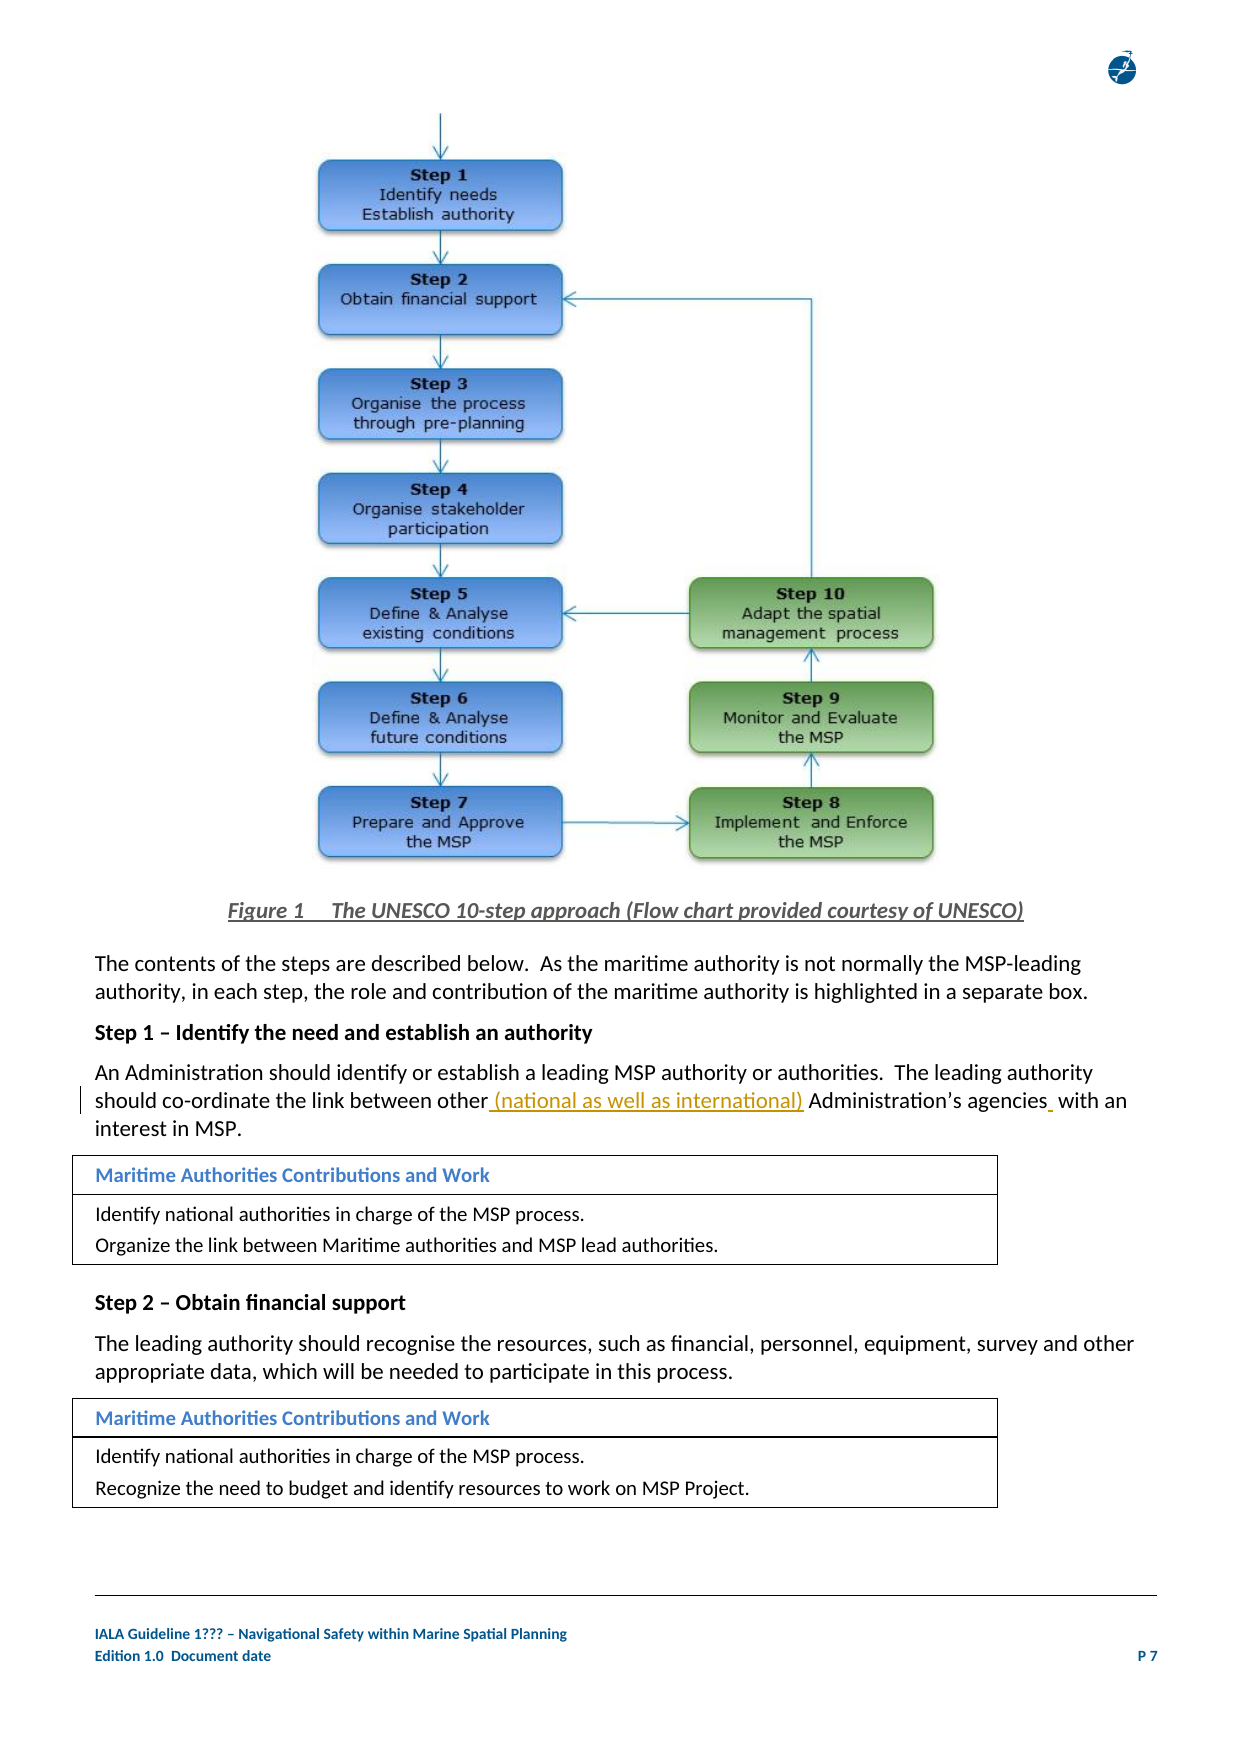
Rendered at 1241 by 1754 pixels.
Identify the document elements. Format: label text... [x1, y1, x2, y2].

text The contents of the steps are described below. As the maritime authority is not normally the MSP-leading authority, in each step, the role and contribution of the maritime authority is highlighted in a separate box. [94, 949, 1157, 1005]
table_header Maritime Authorities Contributions and Work [73, 1399, 997, 1436]
picture [1077, 0, 1196, 119]
text Step 1 – Identify the need and establish an authority [94, 1018, 1157, 1046]
text The UNESCO 10-step approach (Flow chart provided courtesy of UNESCO) [94, 896, 1157, 924]
table_header Maritime Authorities Contributions and Work [73, 1156, 997, 1194]
table_cell Identify national authorities in charge of the MSP process. Organize the link between Maritime authorities and MSP lead authorities. [73, 1195, 997, 1264]
picture [311, 113, 940, 872]
text The leading authority should recognise the resources, such as financial, personnel, equipment, survey and other appropriate data, which will be needed to participate in this process. [94, 1329, 1157, 1385]
text Step 2 – Obtain financial support [94, 1288, 1157, 1316]
text An Administration should identify or establish a leading MSP authority or authorities. The leading authority should co-ordinate the link between other Administration’s agencies with an interest in MSP. [94, 1058, 1157, 1142]
table_cell Identify national authorities in charge of the MSP process. Recognize the need to budget and identify resources to work on MSP Project. [73, 1438, 997, 1507]
